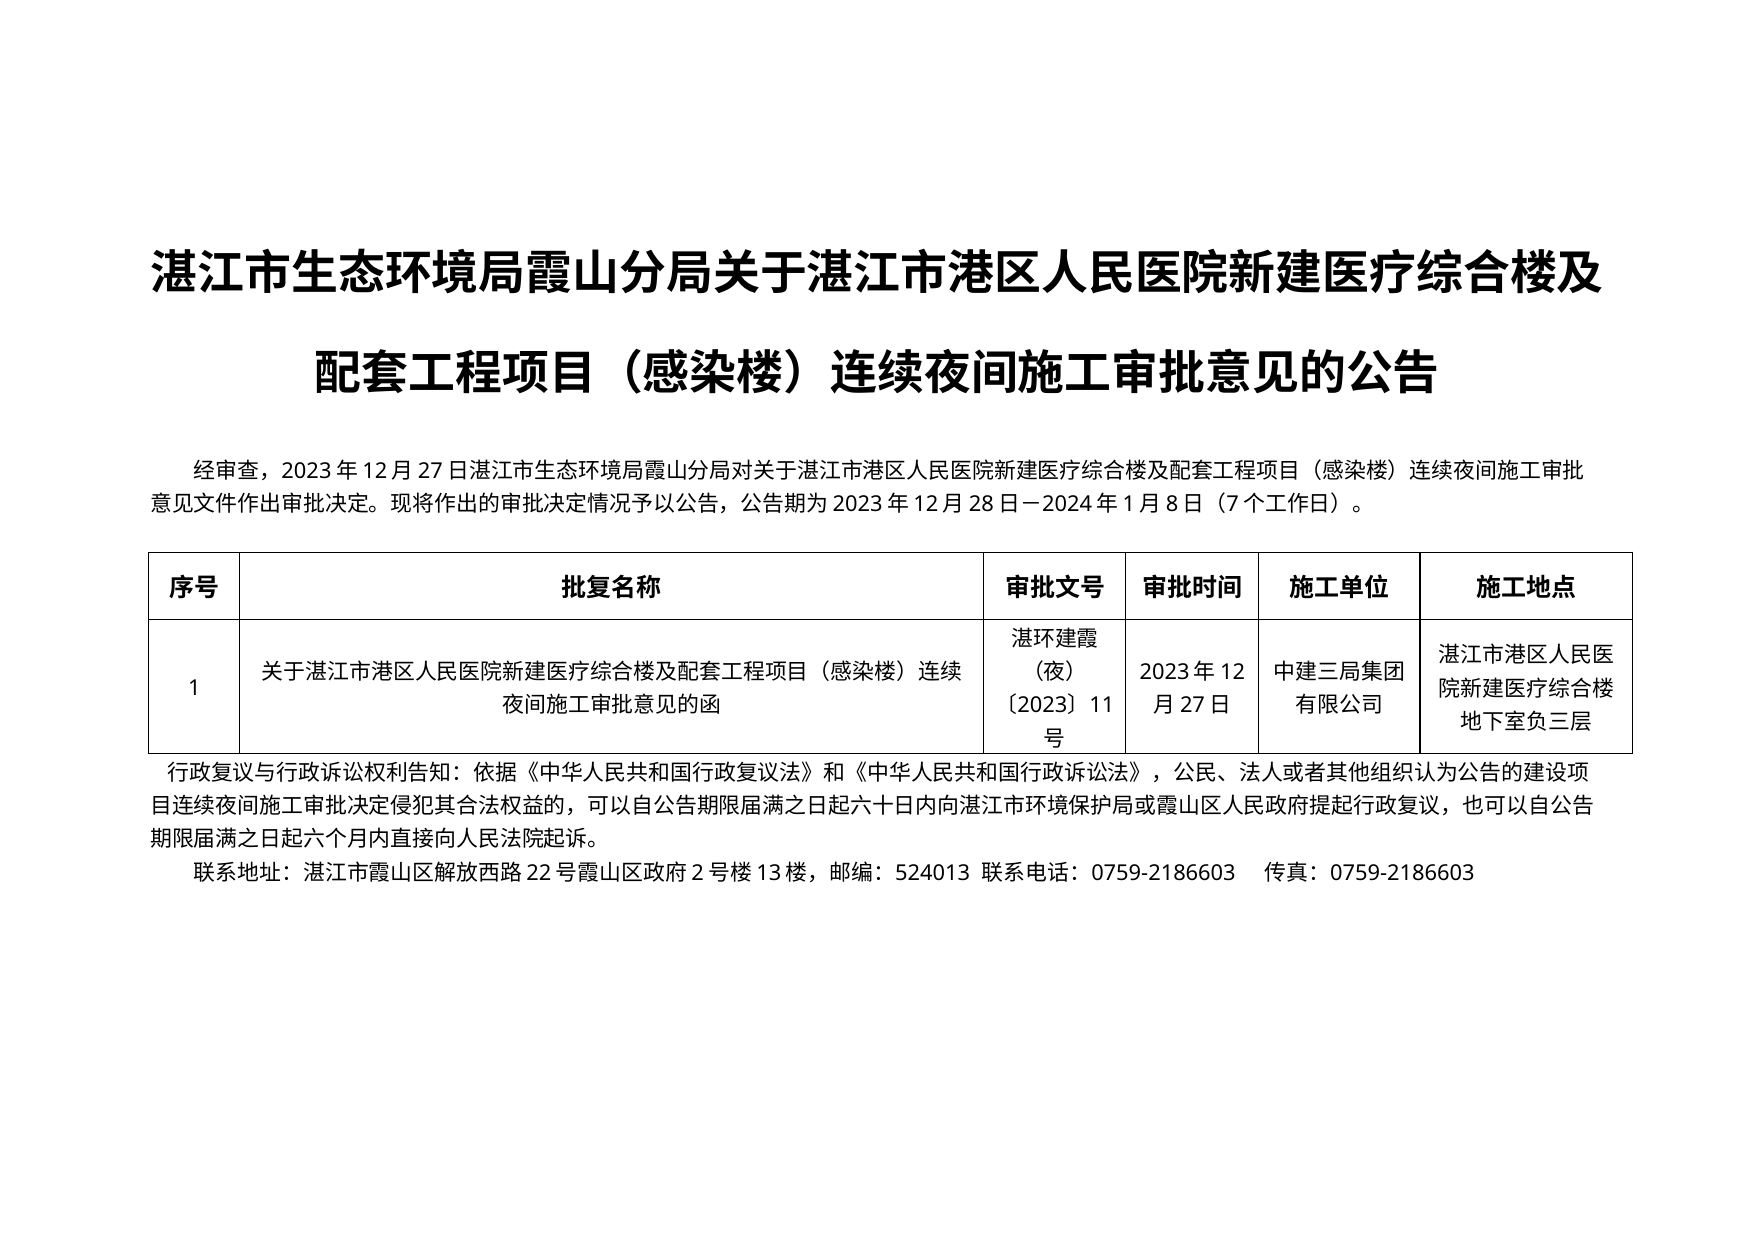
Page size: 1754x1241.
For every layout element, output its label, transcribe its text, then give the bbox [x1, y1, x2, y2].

table_cell 湛江市港区人民医院新建医疗综合楼地下室负三层 [1421, 620, 1632, 753]
table_header 审批文号 [984, 553, 1125, 619]
table_header 施工单位 [1259, 553, 1419, 619]
table_header 批复名称 [240, 553, 983, 619]
table_header 序号 [149, 553, 239, 619]
text 经审查，2023年12月27日湛江市生态环境局霞山分局对关于湛江市港区人民医院新建医疗综合楼及配套工程项目（感染楼）连续夜间施工审批意见文件作出审批决定。现将作出的审批决定情况予以公告，公告期为2023年12月28日－2024年1月8日（7个工作日）。 [150, 452, 1604, 518]
text 联系地址：湛江市霞山区解放西路22号霞山区政府2号楼13楼，邮编：524013 联系电话：0759-2186603 传真：0759-2186603 [150, 854, 1604, 887]
table_cell 1 [149, 620, 239, 753]
table_cell 中建三局集团有限公司 [1259, 620, 1419, 753]
table_header 施工地点 [1421, 553, 1632, 619]
table_cell 关于湛江市港区人民医院新建医疗综合楼及配套工程项目（感染楼）连续夜间施工审批意见的函 [240, 620, 983, 753]
subtitle 湛江市生态环境局霞山分局关于湛江市港区人民医院新建医疗综合楼及配套工程项目（感染楼）连续夜间施工审批意见的公告 [150, 219, 1604, 419]
table_cell 2023年12月27日 [1126, 620, 1258, 753]
table_header 审批时间 [1126, 553, 1258, 619]
text 行政复议与行政诉讼权利告知：依据《中华人民共和国行政复议法》和《中华人民共和国行政诉讼法》，公民、法人或者其他组织认为公告的建设项目连续夜间施工审批决定侵犯其合法权益的，可以自公告期限届满之日起六十日内向湛江市环境保护局或霞山区人民政府提起行政复议，也可以自公告期限届满之日起六个月内直接向人民法院起诉。 [150, 754, 1604, 854]
